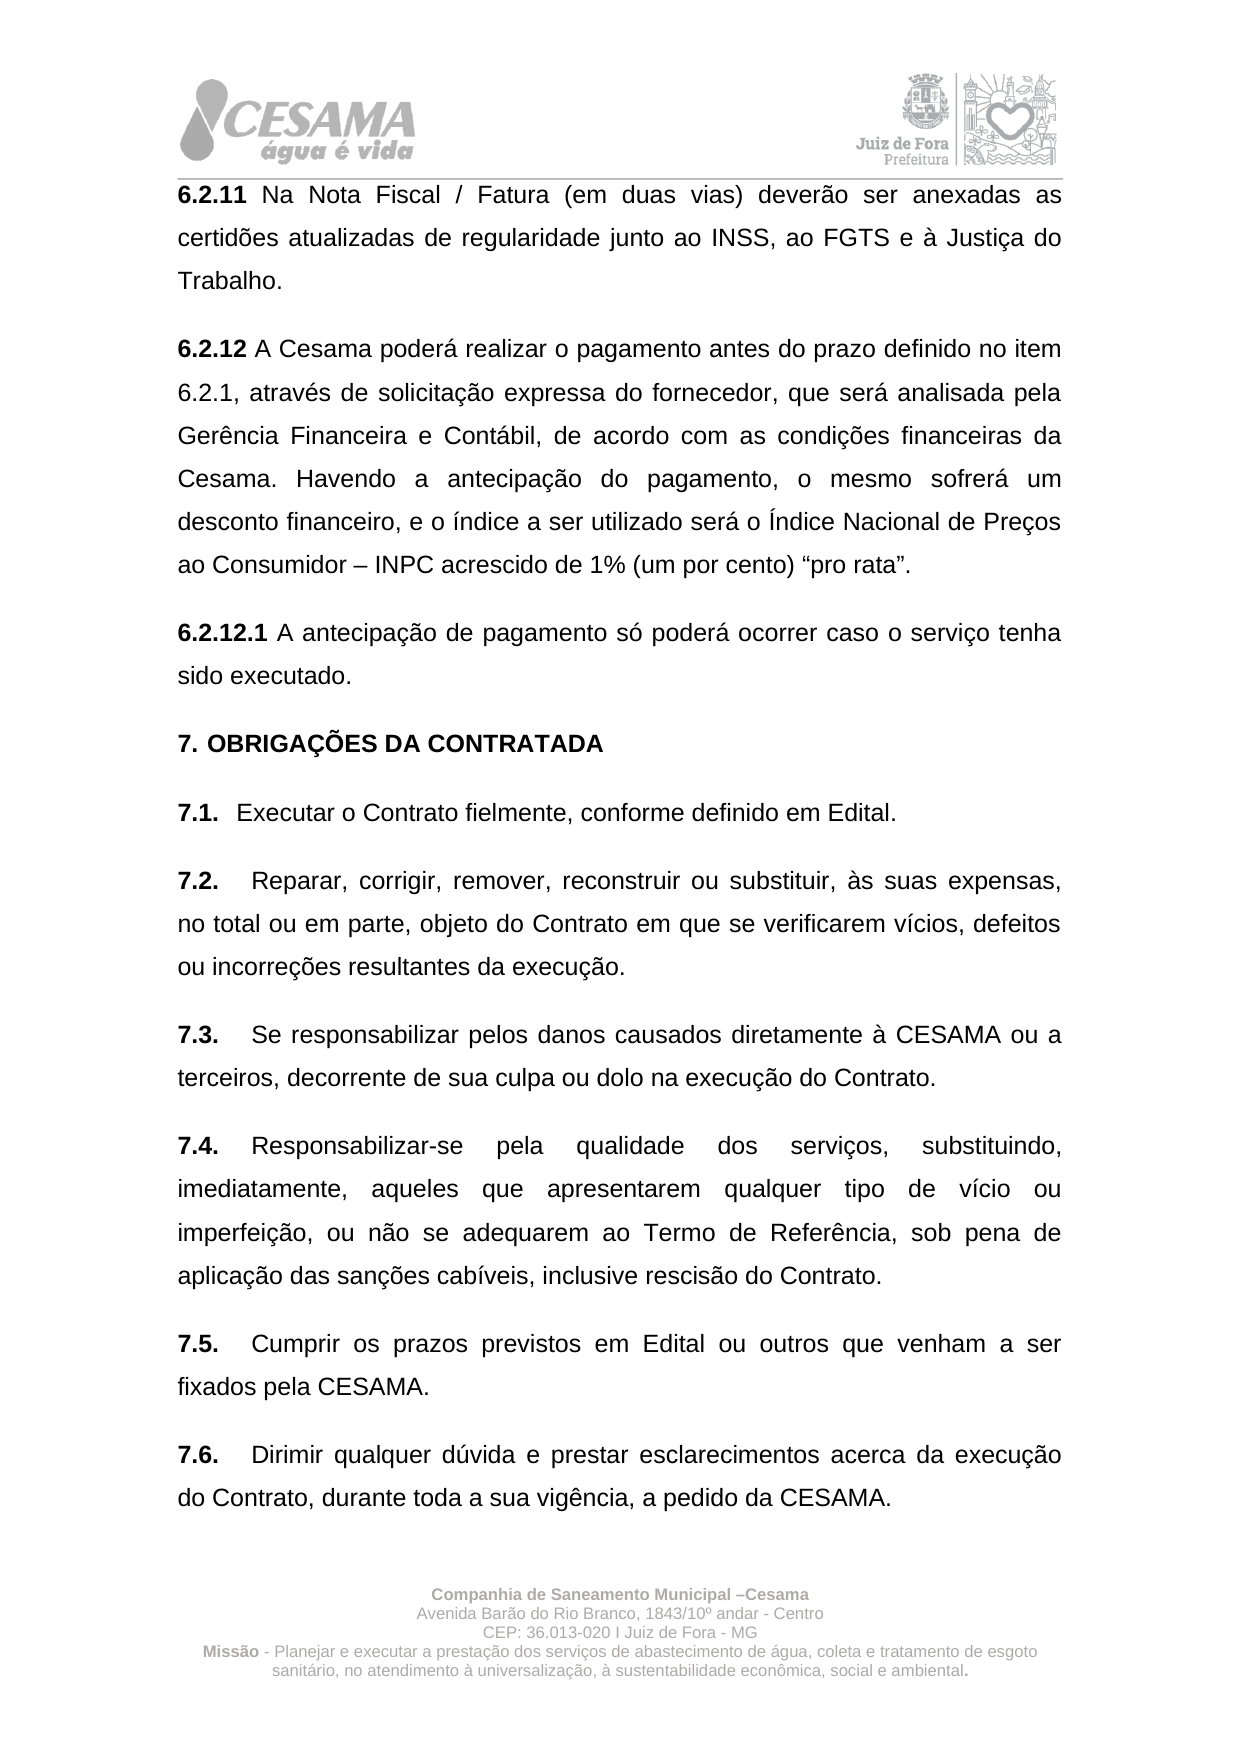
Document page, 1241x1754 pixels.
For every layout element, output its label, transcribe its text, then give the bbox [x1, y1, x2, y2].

list Se responsabilizar pelos danos causados diretamente à CESAMA ou a terceiros, decorrente de sua culpa ou dolo na execução do Contrato. [177, 1020, 1063, 1092]
list Cumprir os prazos previstos em Edital ou outros que venham a ser fixados pela CESAMA. [177, 1329, 1063, 1401]
text 6.2.12.1 A antecipação de pagamento só poderá ocorrer caso o serviço tenha sido executado. [177, 618, 1063, 690]
list OBRIGAÇÕES DA CONTRATADA [177, 729, 1063, 758]
text 6.2.12 A Cesama poderá realizar o pagamento antes do prazo definido no item 6.2.1, através de solicitação expressa do fornecedor, que será analisada pela Gerência Financeira e Contábil, de acordo com as condições financeiras da Cesama. Havendo a antecipação do pagamento, o mesmo sofrerá um desconto financeiro, e o índice a ser utilizado será o Índice Nacional de Preços ao Consumidor – INPC acrescido de 1% (um por cento) “pro rata”. [177, 334, 1063, 579]
list Responsabilizar-se pela qualidade dos serviços, substituindo, imediatamente, aqueles que apresentarem qualquer tipo de vício ou imperfeição, ou não se adequarem ao Termo de Referência, sob pena de aplicação das sanções cabíveis, inclusive rescisão do Contrato. [177, 1131, 1063, 1289]
text 6.2.11 Na Nota Fiscal / Fatura (em duas vias) deverão ser anexadas as certidões atualizadas de regularidade junto ao INSS, ao FGTS e à Justiça do Trabalho. [177, 180, 1063, 295]
picture [177, 73, 1064, 180]
list Reparar, corrigir, remover, reconstruir ou substituir, às suas expensas, no total ou em parte, objeto do Contrato em que se verificarem vícios, defeitos ou incorreções resultantes da execução. [177, 866, 1063, 981]
list Executar o Contrato fielmente, conforme definido em Edital. [177, 797, 1063, 826]
list Dirimir qualquer dúvida e prestar esclarecimentos acerca da execução do Contrato, durante toda a sua vigência, a pedido da CESAMA. [177, 1440, 1063, 1512]
